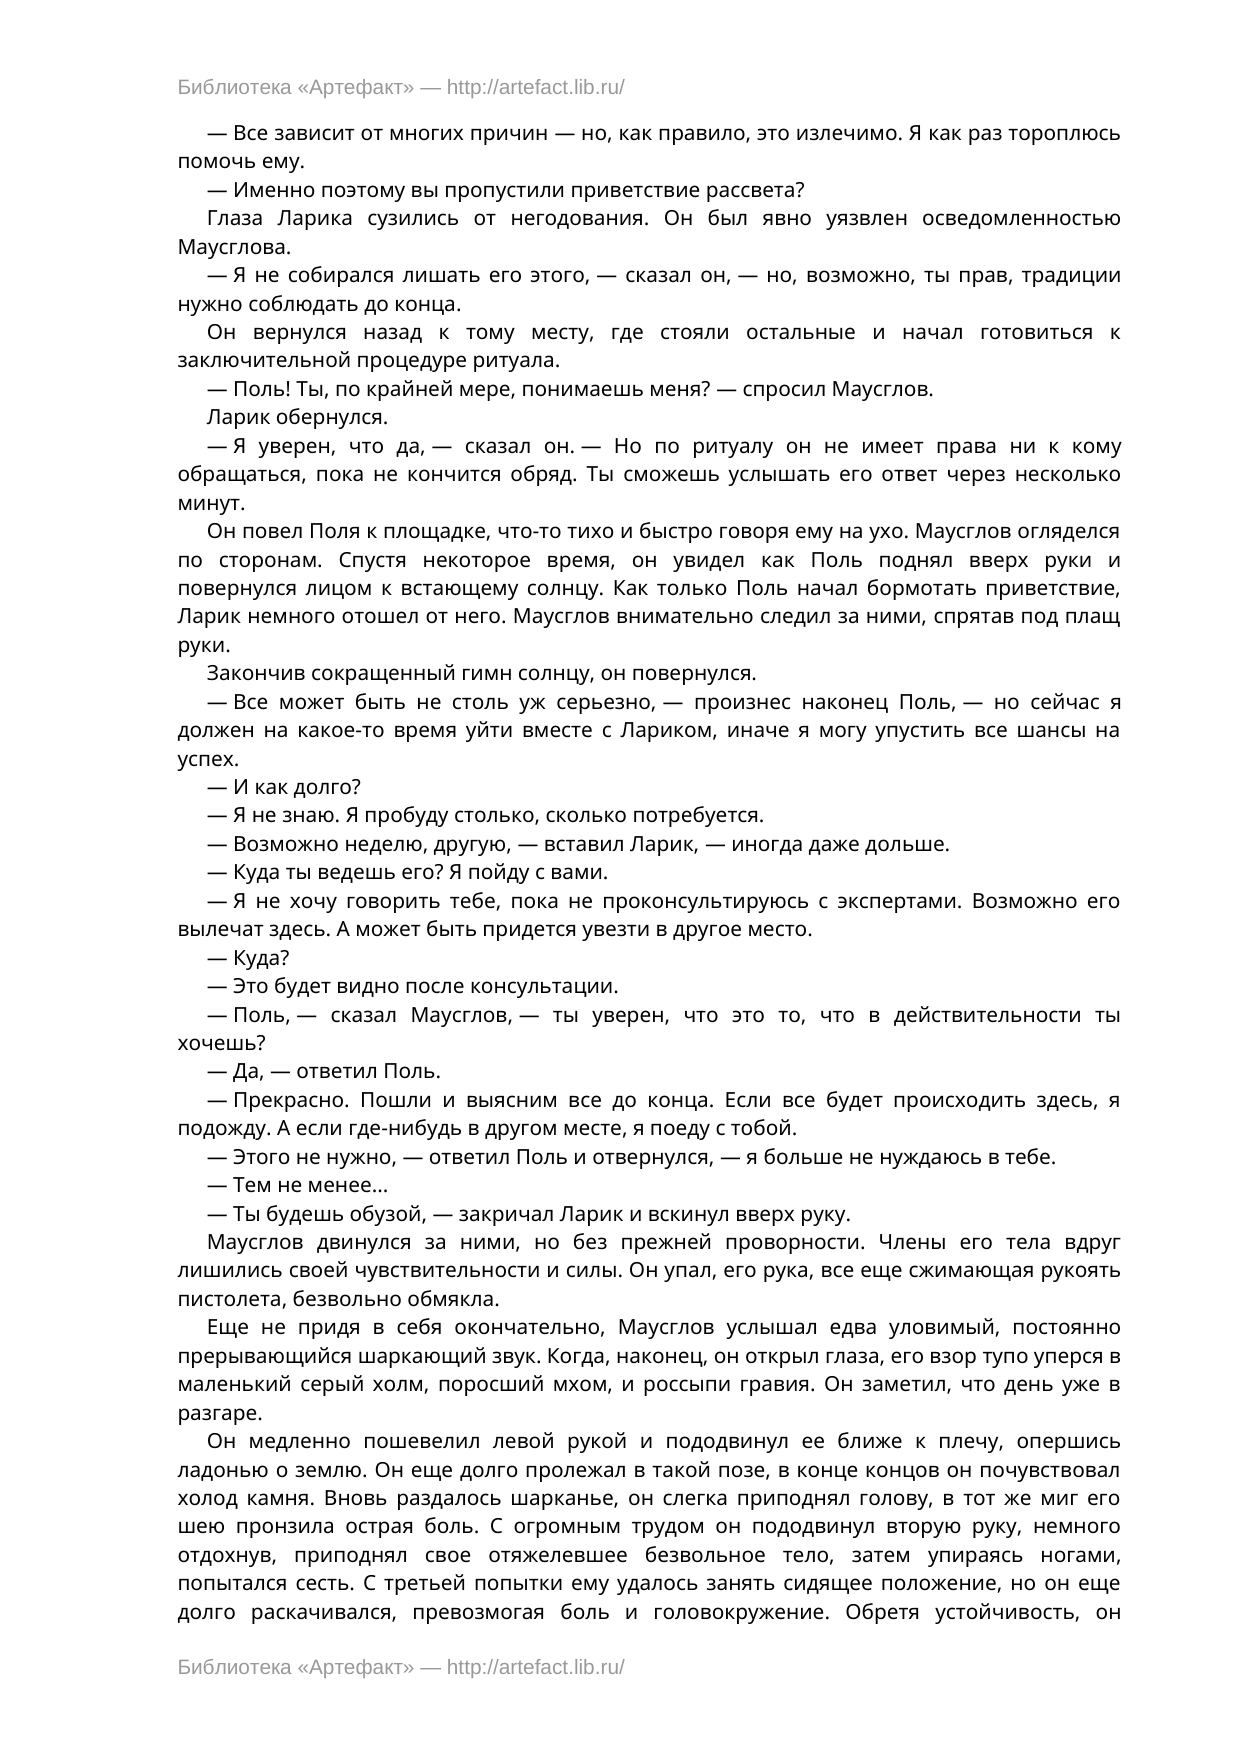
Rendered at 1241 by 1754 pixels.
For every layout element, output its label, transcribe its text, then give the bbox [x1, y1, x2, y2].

text Маусглов двинулся за ними, но без прежней проворности. Члены его тела вдруг лишились своей чувствительности и силы. Он упал, его рука, все еще сжимающая рукоять пистолета, безвольно обмякла. [177, 1227, 1122, 1312]
text — Поль, — сказал Маусглов, — ты уверен, что это то, что в действительности ты хочешь? [177, 1000, 1122, 1057]
text — Поль! Ты, по крайней мере, понимаешь меня? — спросил Маусглов. [177, 374, 1122, 402]
text — Прекрасно. Пошли и выясним все до конца. Если все будет происходить здесь, я подожду. А если где-нибудь в другом месте, я поеду с тобой. [177, 1085, 1122, 1142]
text Глаза Ларика сузились от негодования. Он был явно уязвлен осведомленностью Маусглова. [177, 203, 1122, 260]
text — Этого не нужно, — ответил Поль и отвернулся, — я больше не нуждаюсь в тебе. [177, 1142, 1122, 1170]
text Закончив сокращенный гимн солнцу, он повернулся. [177, 658, 1122, 687]
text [177, 1426, 1122, 1625]
text Ларик обернулся. [177, 402, 1122, 431]
text — Все зависит от многих причин — но, как правило, это излечимо. Я как раз тороплюсь помочь ему. [177, 118, 1122, 175]
text — Тем не менее... [177, 1170, 1122, 1199]
text — Именно поэтому вы пропустили приветствие рассвета? [177, 175, 1122, 203]
text — Куда ты ведешь его? Я пойду с вами. [177, 857, 1122, 886]
text Еще не придя в себя окончательно, Маусглов услышал едва уловимый, постоянно прерывающийся шаркающий звук. Когда, наконец, он открыл глаза, его взор тупо уперся в маленький серый холм, поросший мхом, и россыпи гравия. Он заметил, что день уже в разгаре. [177, 1312, 1122, 1426]
text — Я уверен, что да, — сказал он. — Но по ритуалу он не имеет права ни к кому обращаться, пока не кончится обряд. Ты сможешь услышать его ответ через несколько минут. [177, 431, 1122, 516]
text — Я не хочу говорить тебе, пока не проконсультируюсь с экспертами. Возможно его вылечат здесь. А может быть придется увезти в другое место. [177, 886, 1122, 943]
text — Все может быть не столь уж серьезно, — произнес наконец Поль, — но сейчас я должен на какое-то время уйти вместе с Лариком, иначе я могу упустить все шансы на успех. [177, 687, 1122, 772]
text Он вернулся назад к тому месту, где стояли остальные и начал готовиться к заключительной процедуре ритуала. [177, 317, 1122, 374]
text Он повел Поля к площадке, что-то тихо и быстро говоря ему на ухо. Маусглов огляделся по сторонам. Спустя некоторое время, он увидел как Поль поднял вверх руки и повернулся лицом к встающему солнцу. Как только Поль начал бормотать приветствие, Ларик немного отошел от него. Маусглов внимательно следил за ними, спрятав под плащ руки. [177, 516, 1122, 658]
text — Да, — ответил Поль. [177, 1057, 1122, 1085]
text — Я не знаю. Я пробуду столько, сколько потребуется. [177, 801, 1122, 829]
text — И как долго? [177, 772, 1122, 801]
text — Ты будешь обузой, — закричал Ларик и вскинул вверх руку. [177, 1199, 1122, 1227]
text — Возможно неделю, другую, — вставил Ларик, — иногда даже дольше. [177, 829, 1122, 857]
text — Это будет видно после консультации. [177, 971, 1122, 1000]
text — Я не собирался лишать его этого, — сказал он, — но, возможно, ты прав, традиции нужно соблюдать до конца. [177, 260, 1122, 317]
text — Куда? [177, 943, 1122, 971]
